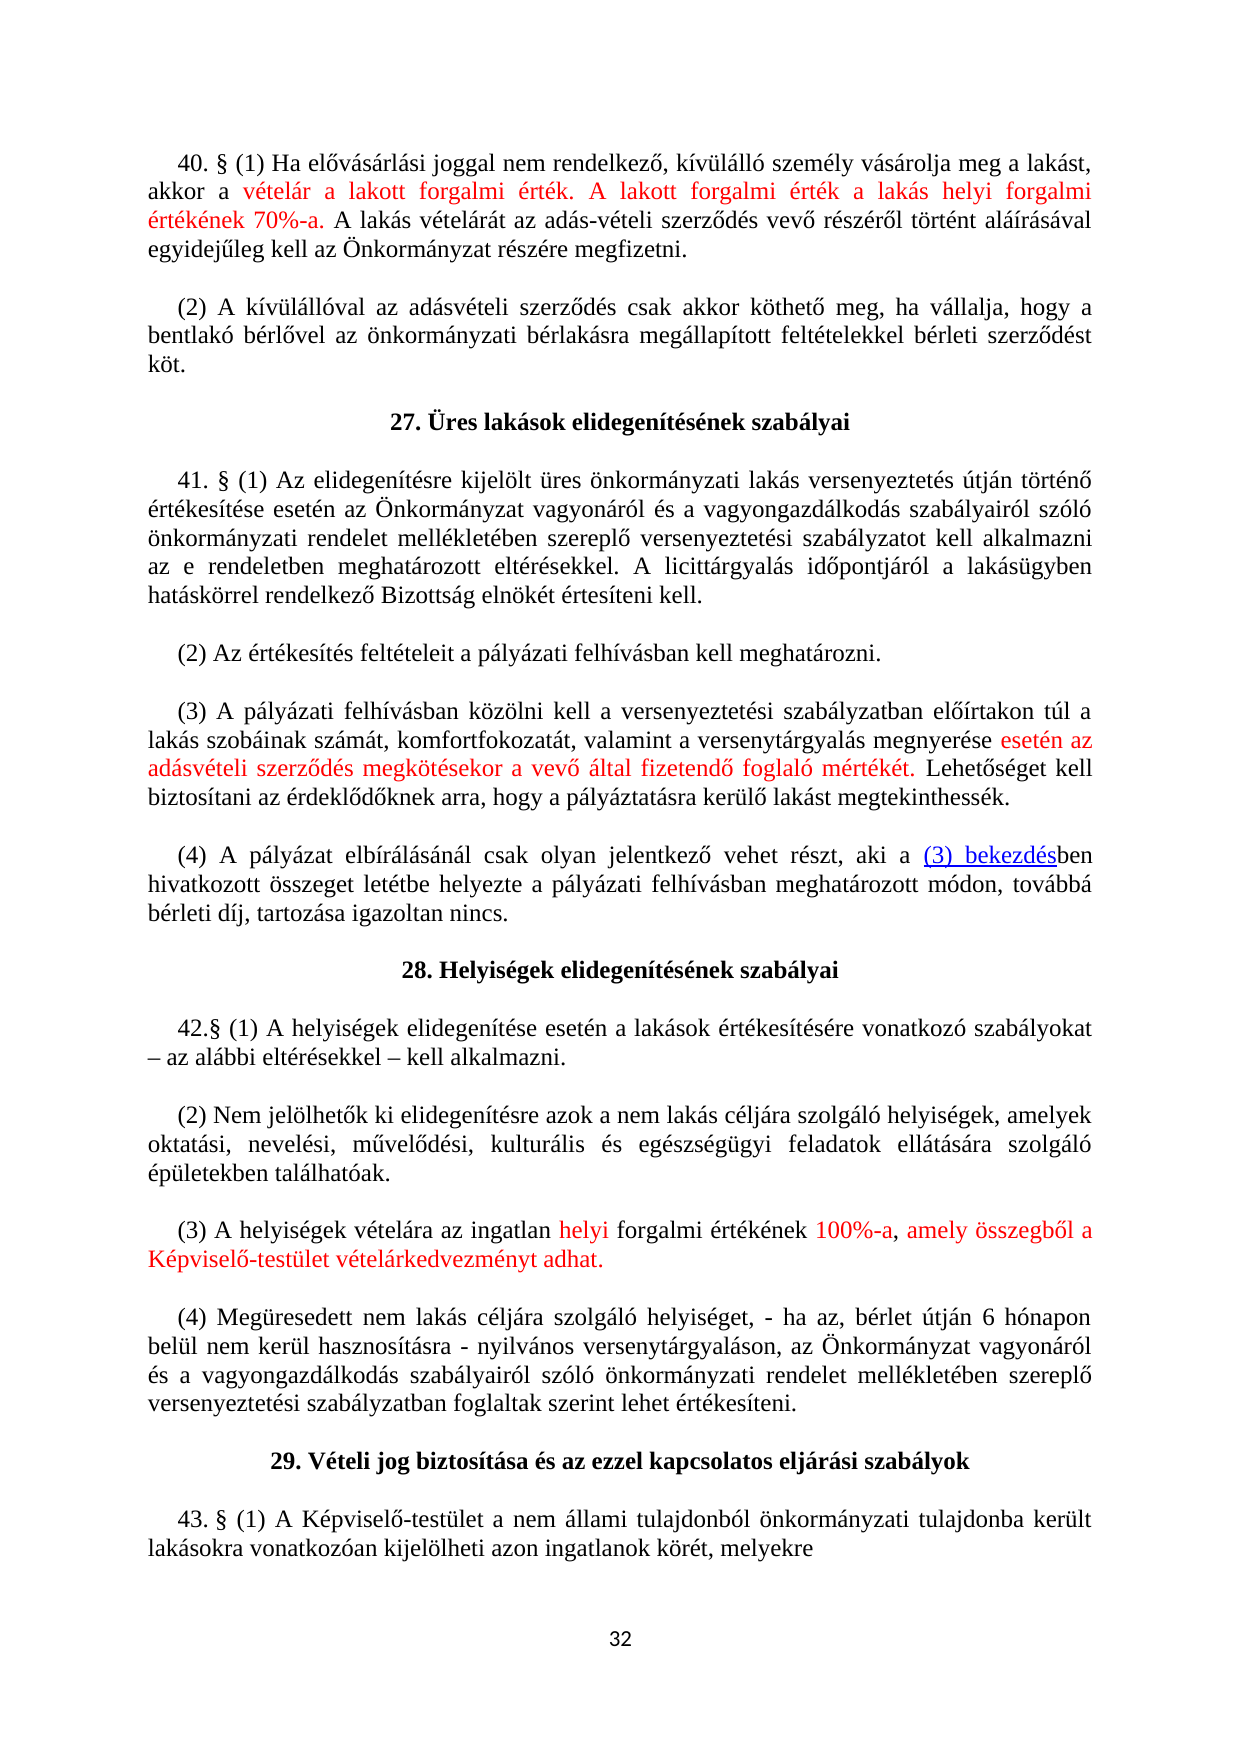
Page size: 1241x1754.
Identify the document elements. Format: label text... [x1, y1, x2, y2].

text 42.§ (1) A helyiségek elidegenítése esetén a lakások értékesítésére vonatkozó szabályokat – az alábbi eltérésekkel – kell alkalmazni. [148, 1013, 1093, 1071]
text (2) A kívülállóval az adásvételi szerződés csak akkor köthető meg, ha vállalja, hogy a bentlakó bérlővel az önkormányzati bérlakásra megállapított feltételekkel bérleti szerződést köt. [148, 292, 1093, 378]
text (2) Az értékesítés feltételeit a pályázati felhívásban kell meghatározni. [148, 638, 1093, 667]
text (3) A helyiségek vételára az ingatlan helyi forgalmi értékének 100%-a, amely összegből a Képviselő-testület vételárkedvezményt adhat. [148, 1216, 1093, 1273]
text 29. Vételi jog biztosítása és az ezzel kapcsolatos eljárási szabályok [148, 1446, 1093, 1475]
text 40. § (1) Ha elővásárlási joggal nem rendelkező, kívülálló személy vásárolja meg a lakást, akkor a vételár a lakott forgalmi érték. A lakott forgalmi érték a lakás helyi forgalmi értékének 70%-a. A lakás vételárát az adás-vételi szerződés vevő részéről történt aláírásával egyidejűleg kell az Önkormányzat részére megfizetni. [148, 148, 1093, 263]
text 28. Helyiségek elidegenítésének szabályai [148, 956, 1093, 984]
text 27. Üres lakások elidegenítésének szabályai [148, 407, 1093, 436]
text 41. § (1) Az elidegenítésre kijelölt üres önkormányzati lakás versenyeztetés útján történő értékesítése esetén az Önkormányzat vagyonáról és a vagyongazdálkodás szabályairól szóló önkormányzati rendelet mellékletében szereplő versenyeztetési szabályzatot kell alkalmazni az e rendeletben meghatározott eltérésekkel. A licittárgyalás időpontjáról a lakásügyben hatáskörrel rendelkező Bizottság elnökét értesíteni kell. [148, 465, 1093, 609]
text (4) Megüresedett nem lakás céljára szolgáló helyiséget, - ha az, bérlet útján 6 hónapon belül nem kerül hasznosításra - nyilvános versenytárgyaláson, az Önkormányzat vagyonáról és a vagyongazdálkodás szabályairól szóló önkormányzati rendelet mellékletében szereplő versenyeztetési szabályzatban foglaltak szerint lehet értékesíteni. [148, 1302, 1093, 1417]
text 43. § (1) A Képviselő-testület a nem állami tulajdonból önkormányzati tulajdonba került lakásokra vonatkozóan kijelölheti azon ingatlanok körét, melyekre [148, 1504, 1093, 1562]
text (4) A pályázat elbírálásánál csak olyan jelentkező vehet részt, aki a (3) bekezdésben hivatkozott összeget letétbe helyezte a pályázati felhívásban meghatározott módon, továbbá bérleti díj, tartozása igazoltan nincs. [148, 840, 1093, 926]
text (3) A pályázati felhívásban közölni kell a versenyeztetési szabályzatban előírtakon túl a lakás szobáinak számát, komfortfokozatát, valamint a versenytárgyalás megnyerése esetén az adásvételi szerződés megkötésekor a vevő által fizetendő foglaló mértékét. Lehetőséget kell biztosítani az érdeklődőknek arra, hogy a pályáztatásra kerülő lakást megtekinthessék. [148, 696, 1093, 811]
text (2) Nem jelölhetők ki elidegenítésre azok a nem lakás céljára szolgáló helyiségek, amelyek oktatási, nevelési, művelődési, kulturális és egészségügyi feladatok ellátására szolgáló épületekben találhatóak. [148, 1100, 1093, 1186]
